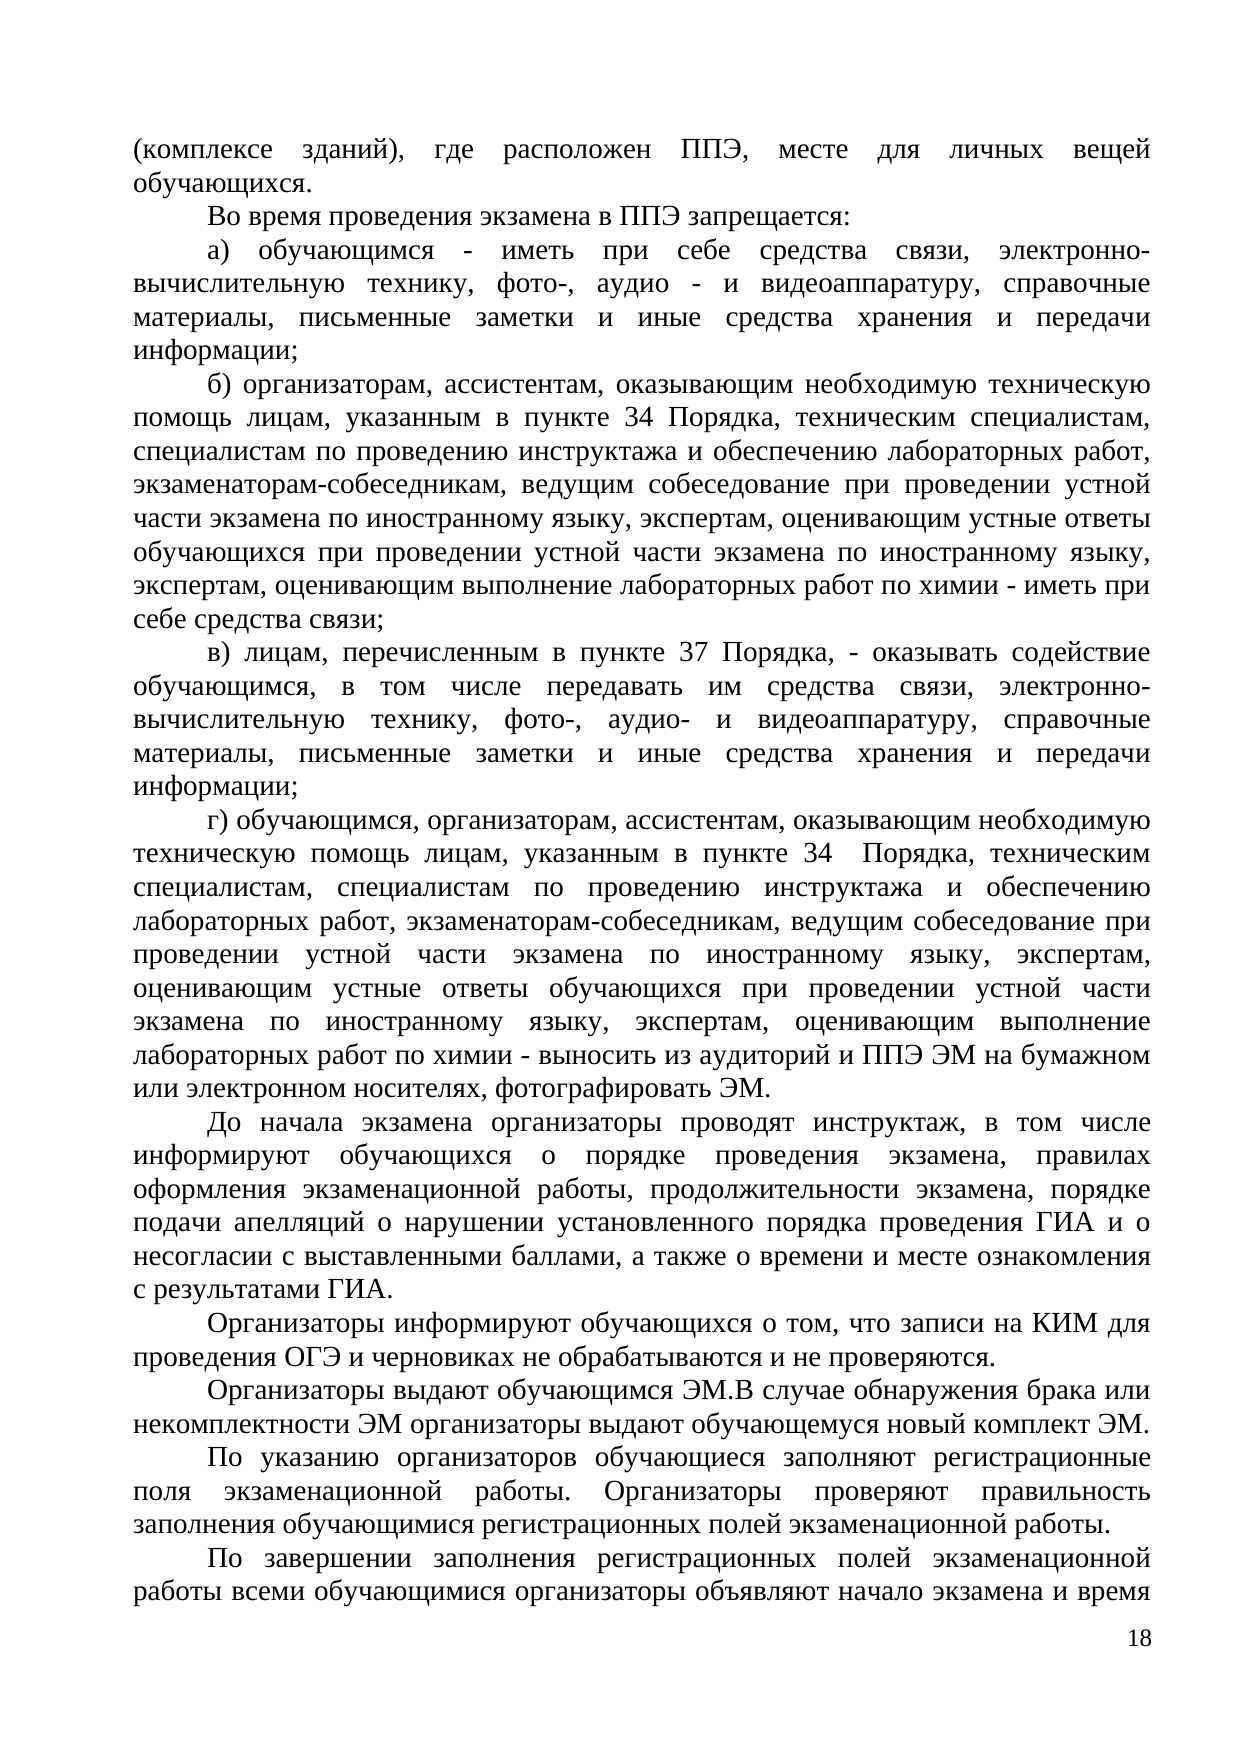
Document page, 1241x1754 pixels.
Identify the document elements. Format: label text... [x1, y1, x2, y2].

text в) лицам, перечисленным в пункте 37 Порядка, - оказывать содействие обучающимся, в том числе передавать им средства связи, электронно-вычислительную технику, фото-, аудио- и видеоаппаратуру, справочные материалы, письменные заметки и иные средства хранения и передачи информации; [133, 634, 1152, 802]
text Во время проведения экзамена в ППЭ запрещается: [133, 198, 1152, 232]
text До начала экзамена организаторы проводят инструктаж, в том числе информируют обучающихся о порядке проведения экзамена, правилах оформления экзаменационной работы, продолжительности экзамена, порядке подачи апелляций о нарушении установленного порядка проведения ГИА и о несогласии с выставленными баллами, а также о времени и месте ознакомления с результатами ГИА. [133, 1104, 1152, 1305]
text Организаторы информируют обучающихся о том, что записи на КИМ для проведения ОГЭ и черновиках не обрабатываются и не проверяются. [133, 1305, 1152, 1372]
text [133, 1540, 1152, 1607]
text г) обучающимся, организаторам, ассистентам, оказывающим необходимую техническую помощь лицам, указанным в пункте 34 Порядка, техническим специалистам, специалистам по проведению инструктажа и обеспечению лабораторных работ, экзаменаторам-собеседникам, ведущим собеседование при проведении устной части экзамена по иностранному языку, экспертам, оценивающим устные ответы обучающихся при проведении устной части экзамена по иностранному языку, экспертам, оценивающим выполнение лабораторных работ по химии - выносить из аудиторий и ППЭ ЭМ на бумажном или электронном носителях, фотографировать ЭМ. [133, 802, 1152, 1104]
text Организаторы выдают обучающимся ЭМ.В случае обнаружения брака или некомплектности ЭМ организаторы выдают обучающемуся новый комплект ЭМ. [133, 1372, 1152, 1439]
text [133, 131, 1152, 198]
text а) обучающимся - иметь при себе средства связи, электронно-вычислительную технику, фото-, аудио - и видеоаппаратуру, справочные материалы, письменные заметки и иные средства хранения и передачи информации; [133, 232, 1152, 366]
text б) организаторам, ассистентам, оказывающим необходимую техническую помощь лицам, указанным в пункте 34 Порядка, техническим специалистам, специалистам по проведению инструктажа и обеспечению лабораторных работ, экзаменаторам-собеседникам, ведущим собеседование при проведении устной части экзамена по иностранному языку, экспертам, оценивающим устные ответы обучающихся при проведении устной части экзамена по иностранному языку, экспертам, оценивающим выполнение лабораторных работ по химии - иметь при себе средства связи; [133, 366, 1152, 634]
text По указанию организаторов обучающиеся заполняют регистрационные поля экзаменационной работы. Организаторы проверяют правильность заполнения обучающимися регистрационных полей экзаменационной работы. [133, 1439, 1152, 1540]
